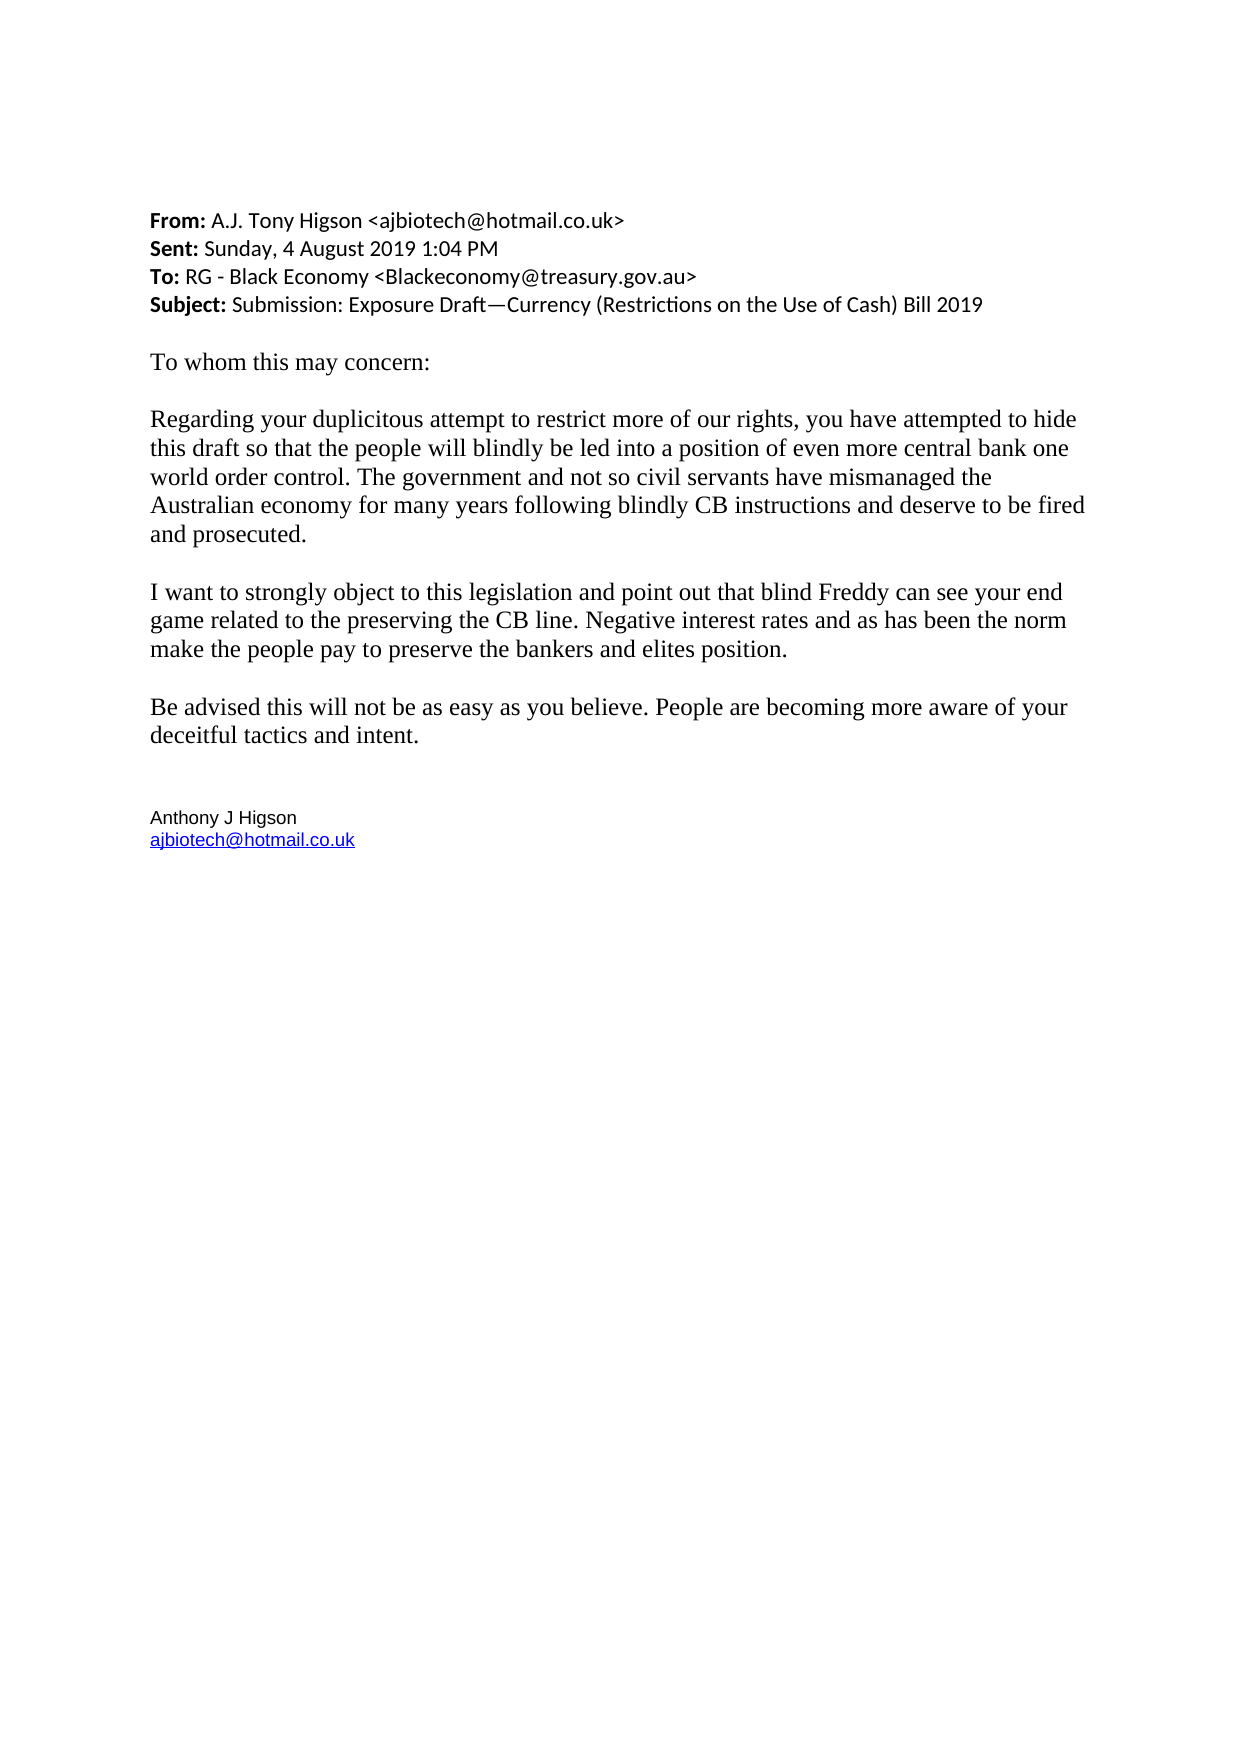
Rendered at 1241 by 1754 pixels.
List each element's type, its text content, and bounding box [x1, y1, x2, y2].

text Anthony J Higson [150, 807, 1090, 828]
text To whom this may concern: [150, 347, 1090, 376]
text From: A.J. Tony Higson <ajbiotech@hotmail.co.uk> Sent: Sunday, 4 August 2019 1:04 PM To: RG - Black Economy <Blackeconomy@treasury.gov.au> Subject: Submission: Exposure Draft—Currency (Restrictions on the Use of Cash) Bill 2019 [150, 206, 1090, 318]
text Regarding your duplicitous attempt to restrict more of our rights, you have attempted to hide this draft so that the people will blindly be led into a position of even more central bank one world order control. The government and not so civil servants have mismanaged the Australian economy for many years following blindly CB instructions and deserve to be fired and prosecuted. [150, 404, 1090, 548]
text ajbiotech@hotmail.co.uk [150, 828, 1090, 850]
text I want to strongly object to this legislation and point out that blind Freddy can see your end game related to the preserving the CB line. Negative interest rates and as has been the norm make the people pay to preserve the bankers and elites position. [150, 577, 1090, 663]
text Be advised this will not be as easy as you believe. People are becoming more aware of your deceitful tactics and intent. [150, 692, 1090, 749]
